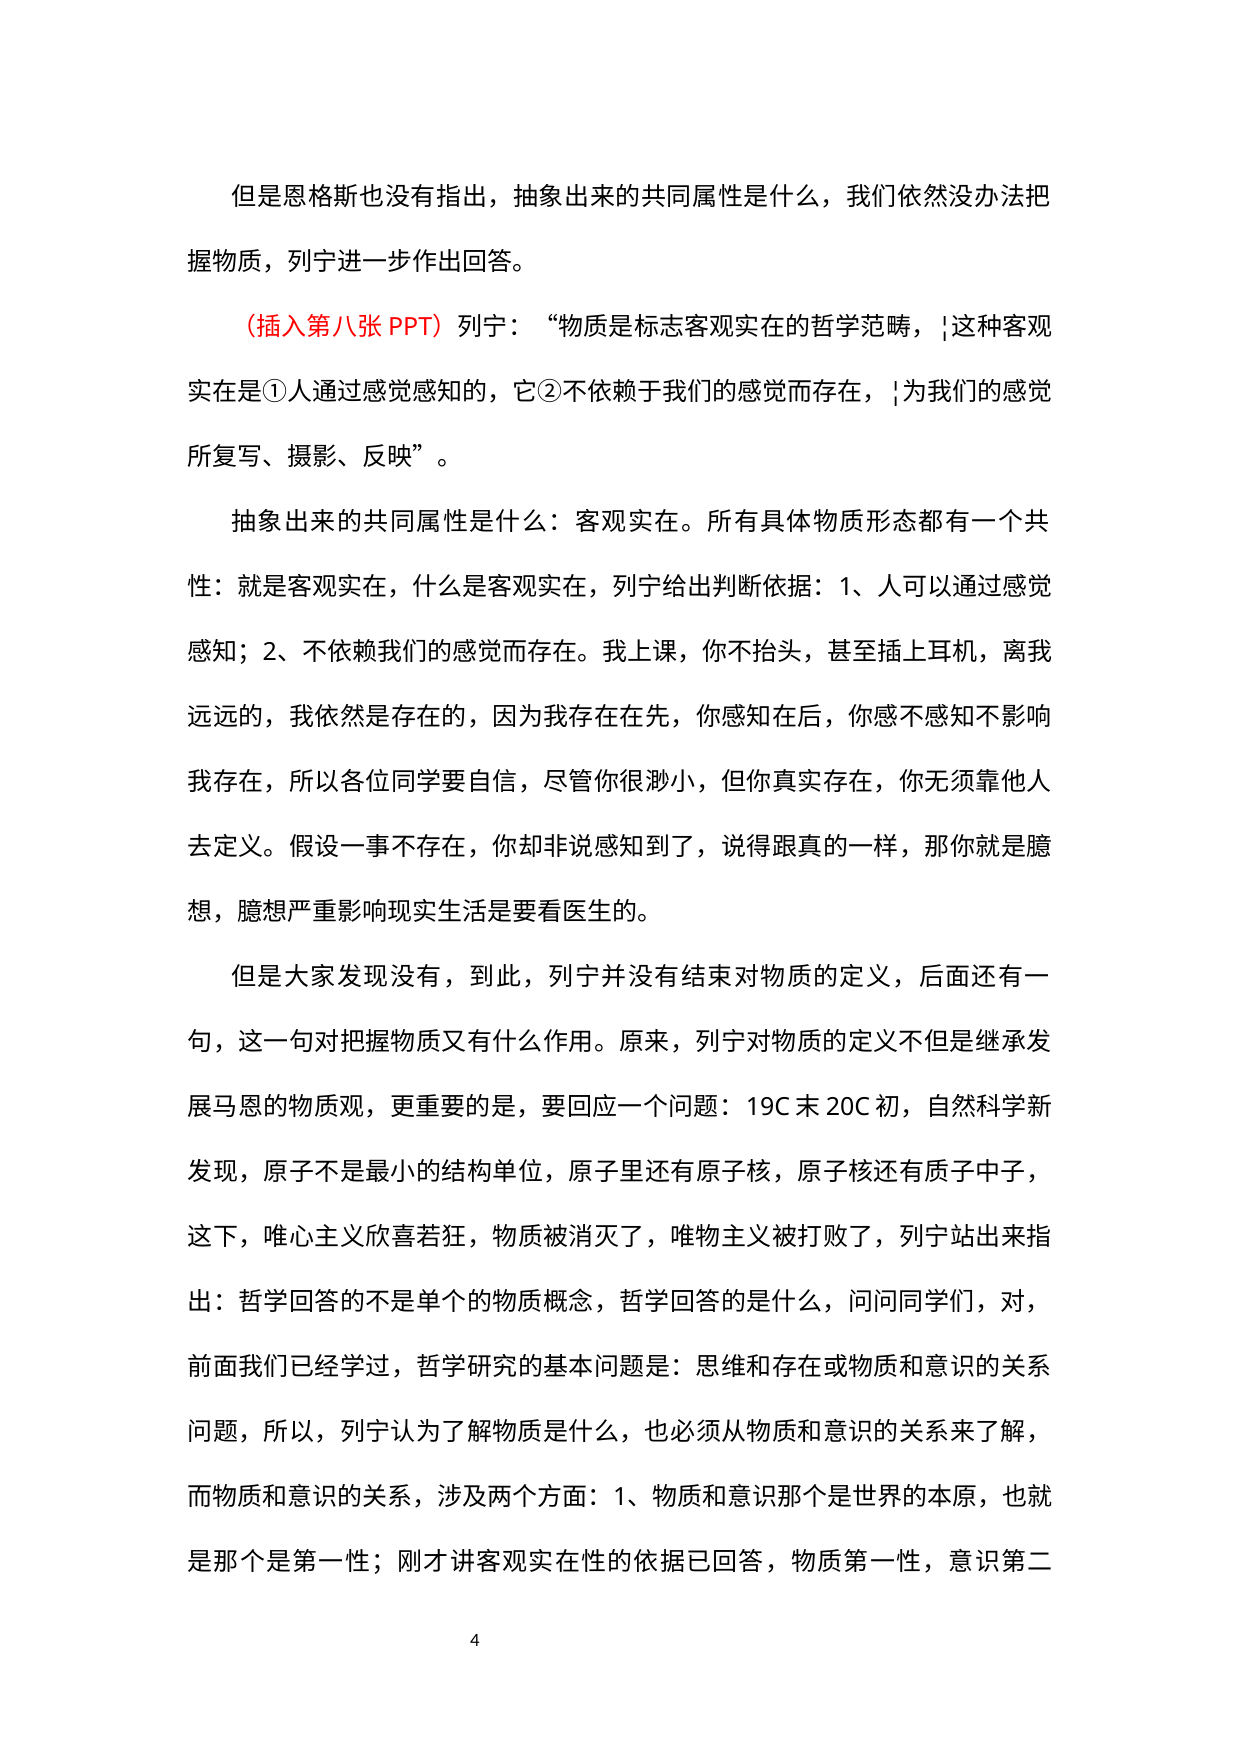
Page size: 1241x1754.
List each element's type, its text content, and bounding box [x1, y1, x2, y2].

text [187, 942, 1053, 1592]
text 但是恩格斯也没有指出，抽象出来的共同属性是什么，我们依然没办法把握物质，列宁进一步作出回答。 [187, 162, 1053, 292]
text 抽象出来的共同属性是什么：客观实在。所有具体物质形态都有一个共性：就是客观实在，什么是客观实在，列宁给出判断依据：1、人可以通过感觉感知；2、不依赖我们的感觉而存在。我上课，你不抬头，甚至插上耳机，离我远远的，我依然是存在的，因为我存在在先，你感知在后，你感不感知不影响我存在，所以各位同学要自信，尽管你很渺小，但你真实存在，你无须靠他人去定义。假设一事不存在，你却非说感知到了，说得跟真的一样，那你就是臆想，臆想严重影响现实生活是要看医生的。 [187, 487, 1053, 942]
text （插入第八张PPT）列宁：“物质是标志客观实在的哲学范畴，¦这种客观实在是①人通过感觉感知的，它②不依赖于我们的感觉而存在，¦为我们的感觉所复写、摄影、反映”。 [187, 292, 1053, 487]
